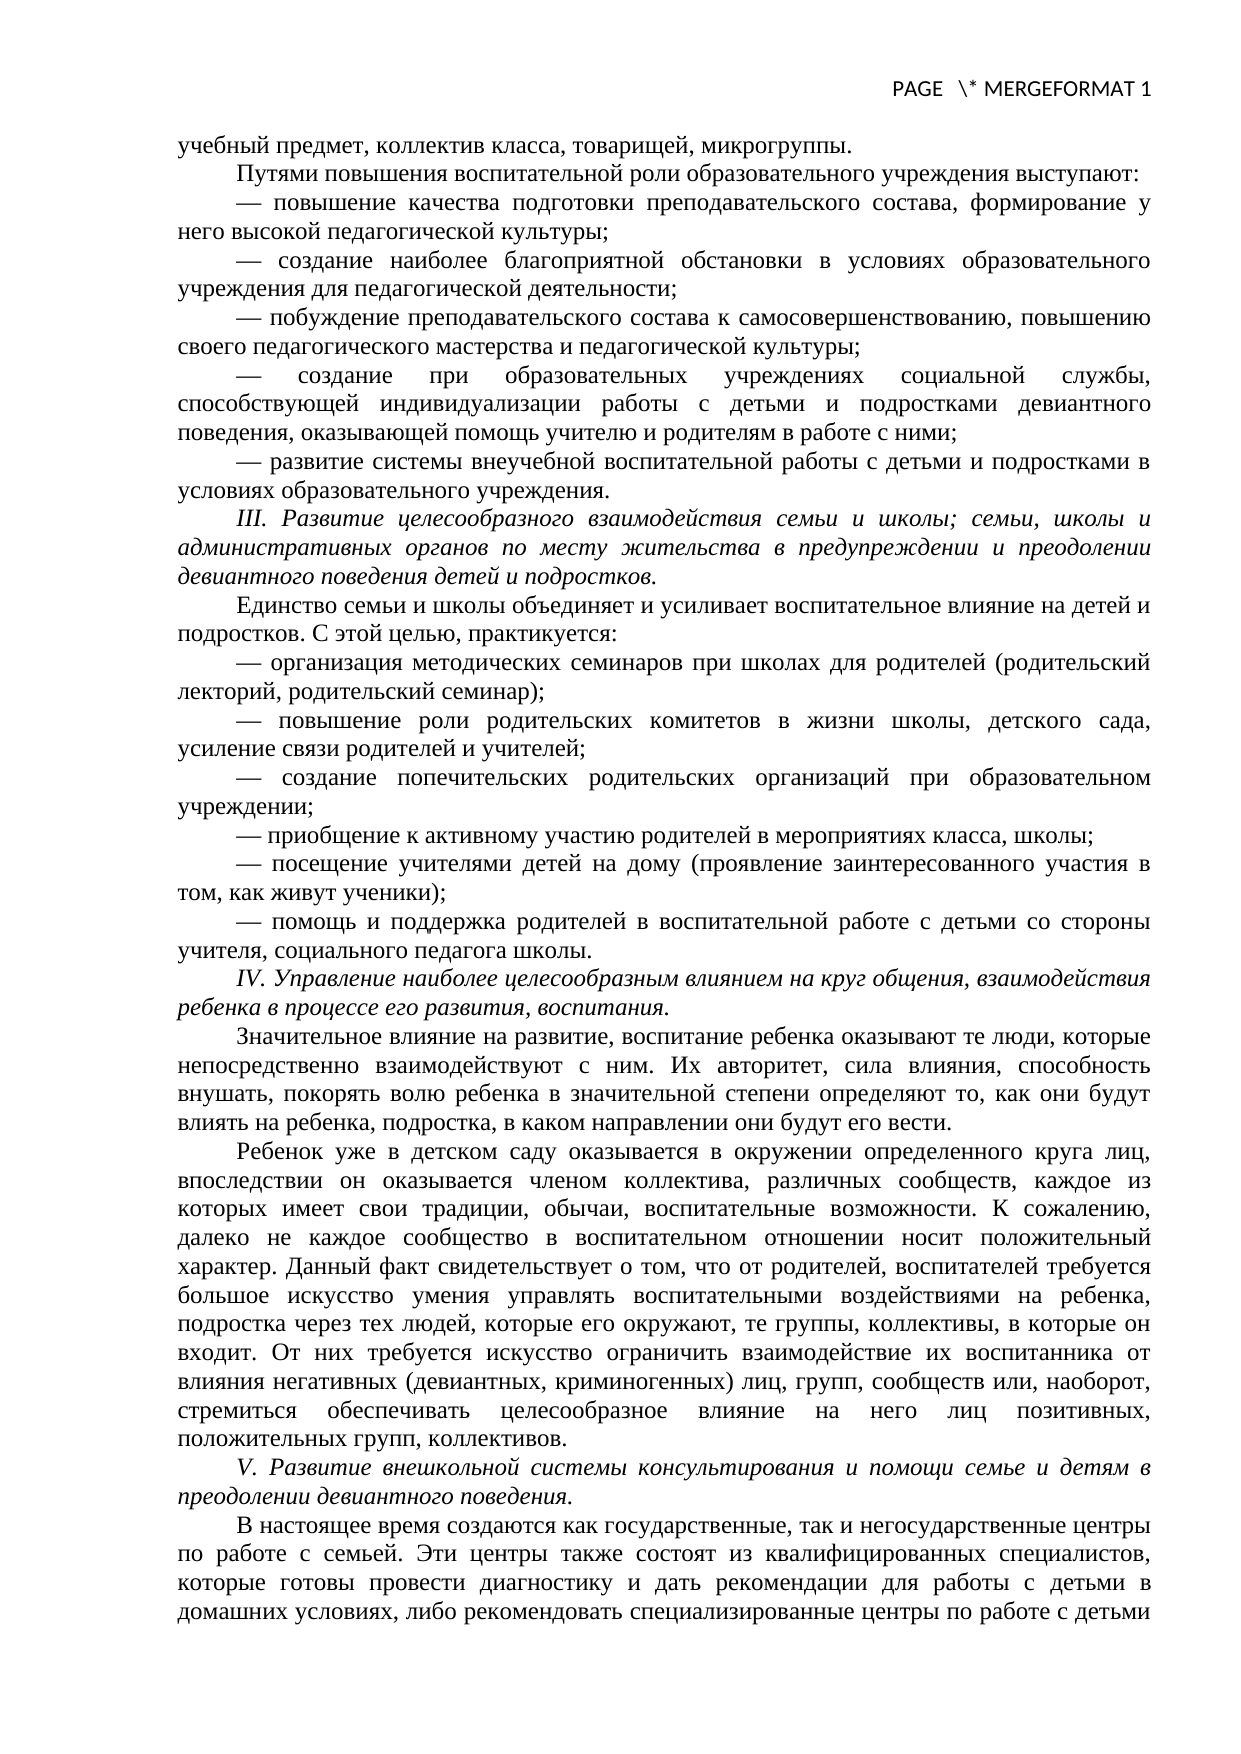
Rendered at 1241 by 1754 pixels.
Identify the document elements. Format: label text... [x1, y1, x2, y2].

text — повышение роли родительских комитетов в жизни школы, детского сада, усиление связи родителей и учителей; [177, 705, 1152, 762]
text Ребенок уже в детском саду оказывается в окружении определенного круга лиц, впоследствии он оказывается членом коллектива, различных сообществ, каждое из которых имеет свои традиции, обычаи, воспитательные возможности. К сожалению, далеко не каждое сообщество в воспитательном отношении носит положительный характер. Данный факт свидетельствует о том, что от родителей, воспитателей требуется большое искусство умения управлять воспитательными воздействиями на ребенка, подростка через тех людей, которые его окружают, те группы, коллективы, в которые он входит. От них требуется искусство ограничить взаимодействие их воспитанника от влияния негативных (девиантных, криминогенных) лиц, групп, сообществ или, наоборот, стремиться обеспечивать целесообразное влияние на него лиц позитивных, положительных групп, коллективов. [177, 1136, 1152, 1452]
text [177, 1510, 1152, 1625]
text — создание при образовательных учреждениях социальной службы, способствующей индивидуализации работы с детьми и подростками девиантного поведения, оказывающей помощь учителю и родителям в работе с ними; [177, 360, 1152, 446]
text V. Развитие внешкольной системы консультирования и помощи семье и детям в преодолении девиантного поведения. [177, 1452, 1152, 1510]
text — повышение качества подготовки преподавательского состава, формирование у него высокой педагогической культуры; [177, 187, 1152, 245]
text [177, 130, 1152, 158]
text Единство семьи и школы объединяет и усиливает воспитательное влияние на детей и подростков. С этой целью, практикуется: [177, 590, 1152, 647]
text — организация методических семинаров при школах для родителей (родительский лекторий, родительский семинар); [177, 647, 1152, 705]
text IV. Управление наиболее целесообразным влиянием на круг общения, взаимодействия ребенка в процессе его развития, воспитания. [177, 963, 1152, 1021]
text — создание попечительских родительских организаций при образовательном учреждении; [177, 762, 1152, 820]
text — посещение учителями детей на дому (проявление заинтересованного участия в том, как живут ученики); [177, 848, 1152, 906]
text Путями повышения воспитательной роли образовательного учреждения выступают: [177, 158, 1152, 187]
text — создание наиболее благоприятной обстановки в условиях образовательного учреждения для педагогической деятельности; [177, 245, 1152, 302]
text — побуждение преподавательского состава к самосовершенствованию, повышению своего педагогического мастерства и педагогической культуры; [177, 302, 1152, 360]
text — приобщение к активному участию родителей в мероприятиях класса, школы; [177, 820, 1152, 848]
text — помощь и поддержка родителей в воспитательной работе с детьми со стороны учителя, социального педагога школы. [177, 906, 1152, 963]
text Значительное влияние на развитие, воспитание ребенка оказывают те люди, которые непосредственно взаимодействуют с ним. Их авторитет, сила влияния, способность внушать, покорять волю ребенка в значительной степени определяют то, как они будут влиять на ребенка, подростка, в каком направлении они будут его вести. [177, 1021, 1152, 1136]
text — развитие системы внеучебной воспитательной работы с детьми и подростками в условиях образовательного учреждения. [177, 446, 1152, 503]
text III. Развитие целесообразного взаимодействия семьи и школы; семьи, школы и административных органов по месту жительства в предупреждении и преодолении девиантного поведения детей и подростков. [177, 503, 1152, 590]
